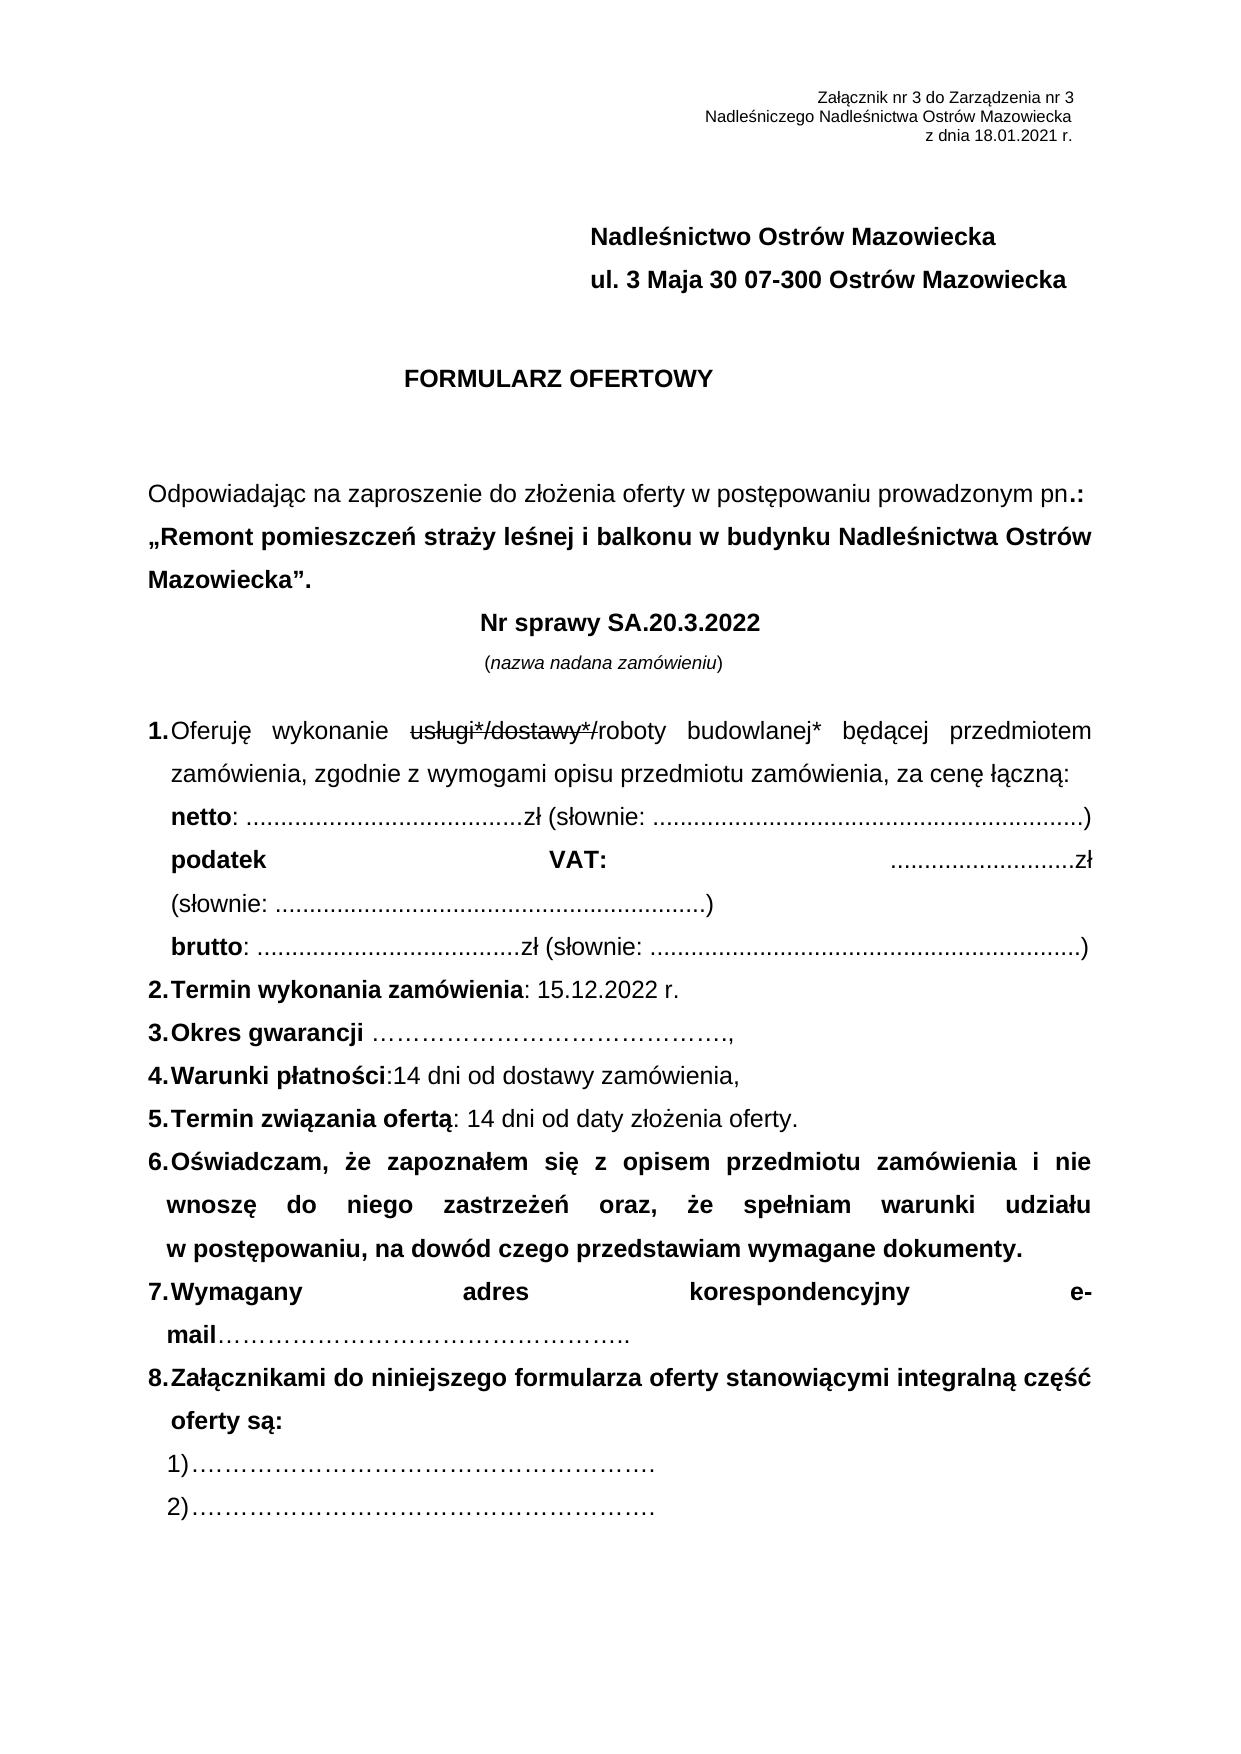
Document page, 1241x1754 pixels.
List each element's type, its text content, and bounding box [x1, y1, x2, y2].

text Odpowiadając na zaproszenie do złożenia oferty w postępowaniu prowadzonym pn.: [148, 479, 1093, 508]
list Oferuję wykonanie usługi*/dostawy*/roboty budowlanej* będącej przedmiotem zamówienia, zgodnie z wymogami opisu przedmiotu zamówienia, za cenę łączną: [148, 716, 1093, 788]
list Oświadczam, że zapoznałem się z opisem przedmiotu zamówienia i nie wnoszę do niego zastrzeżeń oraz, że spełniam warunki udziału w postępowaniu, na dowód czego przedstawiam wymagane dokumenty. [148, 1147, 1093, 1262]
text FORMULARZ OFERTOWY [404, 364, 1093, 393]
text Nadleśnictwo Ostrów Mazowiecka [590, 222, 1093, 251]
text podatek VAT: ...........................zł (słownie: ...............................................................) [171, 846, 1093, 917]
list .………………………………………………. [167, 1492, 1093, 1521]
text brutto: ......................................zł (słownie: ...............................................................) [171, 932, 1093, 961]
list Okres gwarancji ……………………………………., [148, 1018, 1093, 1047]
text „Remont pomieszczeń straży leśnej i balkonu w budynku Nadleśnictwa Ostrów Mazowiecka”. [148, 522, 1093, 594]
list Załącznikami do niniejszego formularza oferty stanowiącymi integralną część oferty są: [148, 1363, 1093, 1435]
text netto: ........................................zł (słownie: ...............................................................) [171, 802, 1093, 831]
text Nr sprawy SA.20.3.2022 [148, 608, 1093, 637]
list .………………………………………………. [167, 1449, 1093, 1478]
list Warunki płatności:14 dni od dostawy zamówienia, [148, 1061, 1093, 1090]
list Termin wykonania zamówienia: 15.12.2022 r. [148, 975, 1093, 1004]
list Termin związania ofertą: 14 dni od daty złożenia oferty. [148, 1104, 1093, 1133]
text Nadleśniczego Nadleśnictwa Ostrów Mazowiecka [664, 108, 1080, 127]
text z dnia 18.01.2021 r. [885, 127, 1080, 146]
text (nazwa nadana zamówieniu) [479, 652, 1093, 673]
text ul. 3 Maja 30 07-300 Ostrów Mazowiecka [590, 265, 1093, 294]
text Załącznik nr 3 do Zarządzenia nr 3 [811, 89, 1080, 108]
list Wymagany adres korespondencyjny e-mail………………………………………….. [148, 1277, 1093, 1349]
